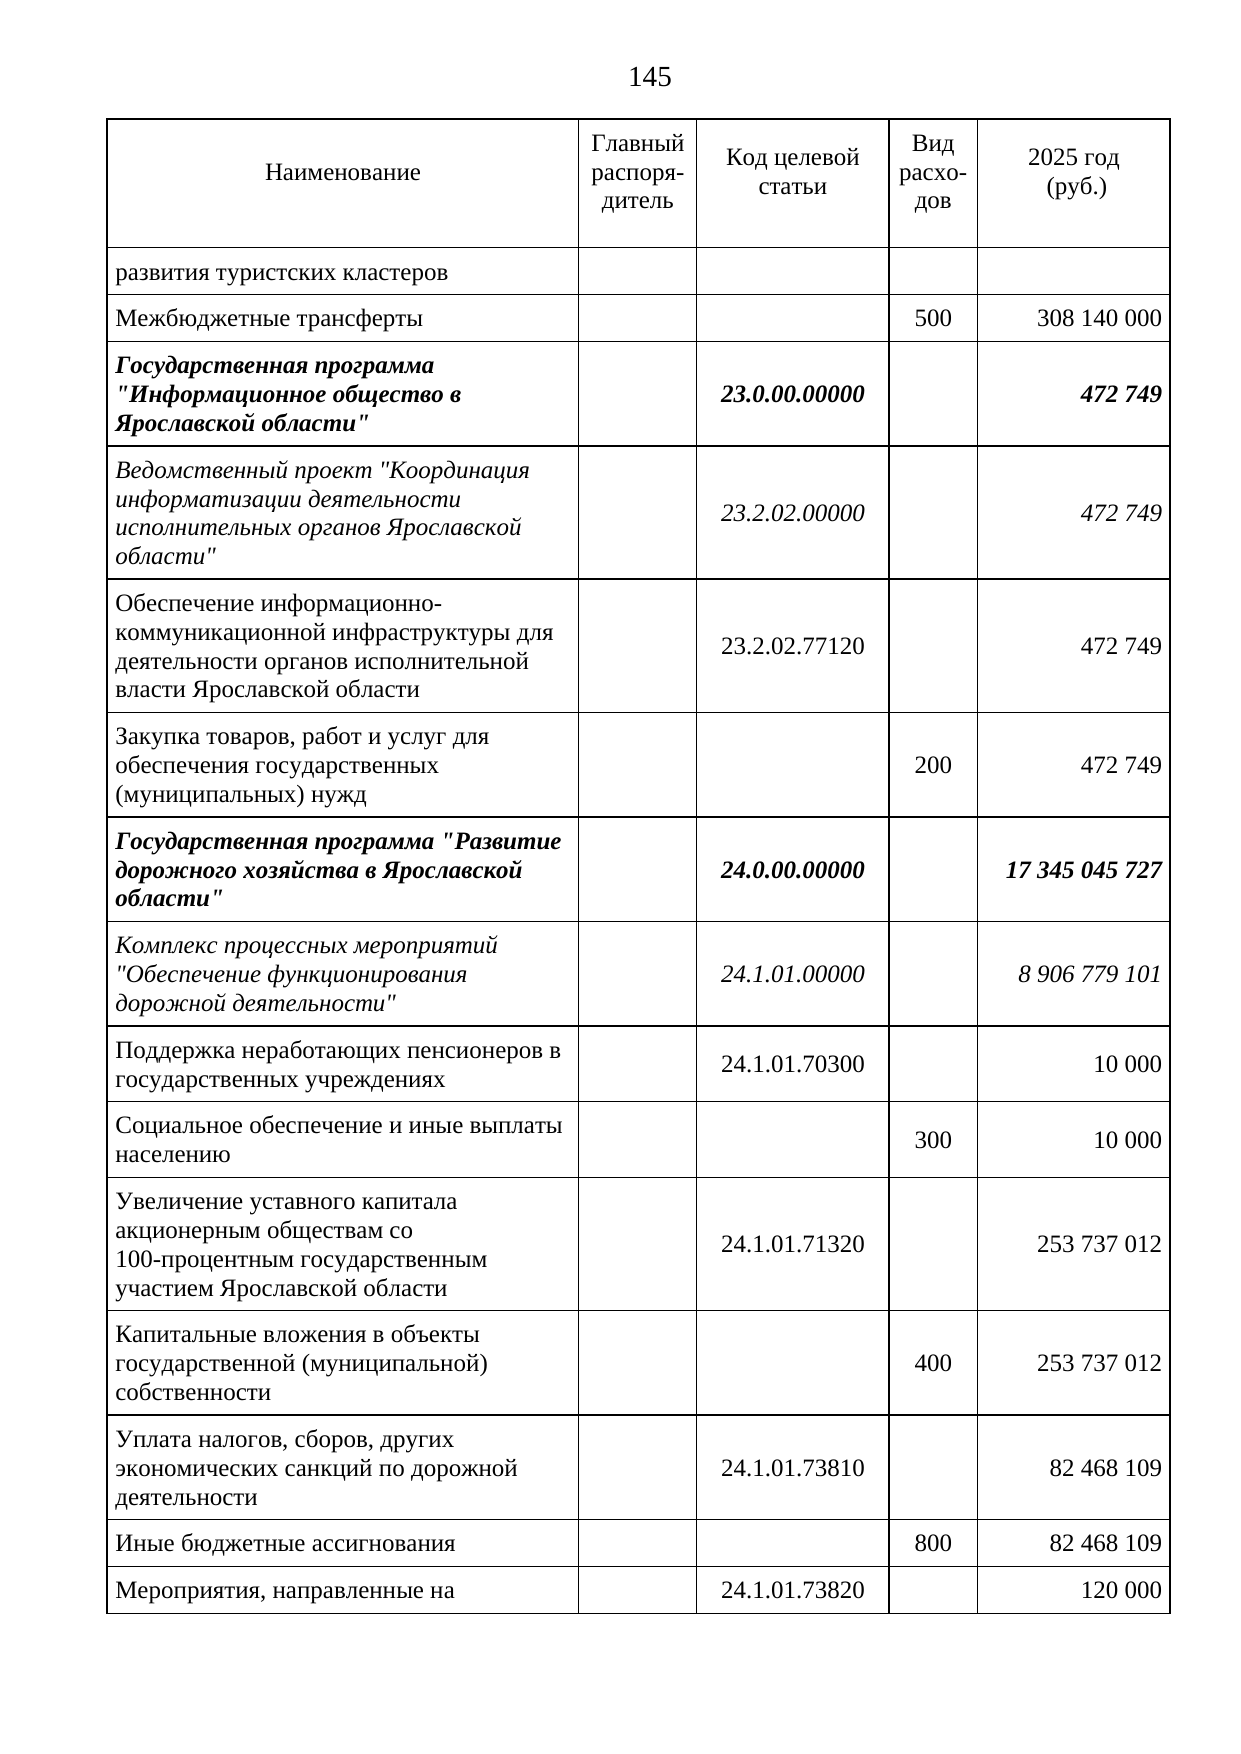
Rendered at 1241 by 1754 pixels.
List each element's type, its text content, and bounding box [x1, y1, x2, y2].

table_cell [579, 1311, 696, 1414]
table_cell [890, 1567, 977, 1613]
table_header Код целевой статьи [697, 120, 888, 247]
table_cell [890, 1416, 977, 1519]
table_header Вид расхо-дов [890, 120, 977, 247]
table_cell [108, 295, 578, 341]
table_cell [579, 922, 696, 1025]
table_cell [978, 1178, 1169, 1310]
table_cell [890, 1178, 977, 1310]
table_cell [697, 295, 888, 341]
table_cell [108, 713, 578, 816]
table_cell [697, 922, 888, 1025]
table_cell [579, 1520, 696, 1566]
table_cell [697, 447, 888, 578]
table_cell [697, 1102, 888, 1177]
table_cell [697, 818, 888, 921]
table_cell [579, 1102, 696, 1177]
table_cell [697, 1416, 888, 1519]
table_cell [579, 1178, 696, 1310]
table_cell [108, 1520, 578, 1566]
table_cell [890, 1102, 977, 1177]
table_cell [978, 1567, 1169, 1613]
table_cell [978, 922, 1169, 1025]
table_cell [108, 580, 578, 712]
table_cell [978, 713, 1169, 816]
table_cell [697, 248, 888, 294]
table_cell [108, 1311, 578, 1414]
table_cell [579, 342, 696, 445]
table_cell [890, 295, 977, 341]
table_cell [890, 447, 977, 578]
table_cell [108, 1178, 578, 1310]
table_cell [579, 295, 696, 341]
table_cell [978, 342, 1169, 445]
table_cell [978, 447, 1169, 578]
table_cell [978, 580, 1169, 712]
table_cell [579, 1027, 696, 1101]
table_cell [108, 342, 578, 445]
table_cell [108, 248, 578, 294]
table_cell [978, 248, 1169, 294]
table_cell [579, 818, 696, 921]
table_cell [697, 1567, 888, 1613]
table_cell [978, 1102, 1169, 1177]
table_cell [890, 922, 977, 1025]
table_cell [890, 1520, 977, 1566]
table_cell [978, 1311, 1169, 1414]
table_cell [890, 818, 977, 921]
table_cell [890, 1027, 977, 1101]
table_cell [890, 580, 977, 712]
table_header 2025 год (руб.) [978, 120, 1169, 247]
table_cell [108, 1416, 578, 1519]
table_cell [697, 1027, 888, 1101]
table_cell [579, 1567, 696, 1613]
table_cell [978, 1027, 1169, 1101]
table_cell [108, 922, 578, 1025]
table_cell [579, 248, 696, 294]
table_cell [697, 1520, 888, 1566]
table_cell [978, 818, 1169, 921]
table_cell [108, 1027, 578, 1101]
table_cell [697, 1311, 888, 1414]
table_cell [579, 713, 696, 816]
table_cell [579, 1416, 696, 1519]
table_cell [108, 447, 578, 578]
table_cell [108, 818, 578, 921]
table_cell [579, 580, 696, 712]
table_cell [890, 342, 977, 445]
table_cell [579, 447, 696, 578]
table_header Наименование [108, 120, 578, 247]
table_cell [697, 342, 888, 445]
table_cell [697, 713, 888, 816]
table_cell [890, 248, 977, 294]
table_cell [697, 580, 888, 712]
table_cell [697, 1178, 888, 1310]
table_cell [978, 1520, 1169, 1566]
table_header Главный распоря-дитель [579, 120, 696, 247]
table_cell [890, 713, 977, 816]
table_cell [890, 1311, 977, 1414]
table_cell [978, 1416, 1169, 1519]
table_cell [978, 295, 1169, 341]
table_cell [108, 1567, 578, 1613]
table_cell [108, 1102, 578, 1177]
